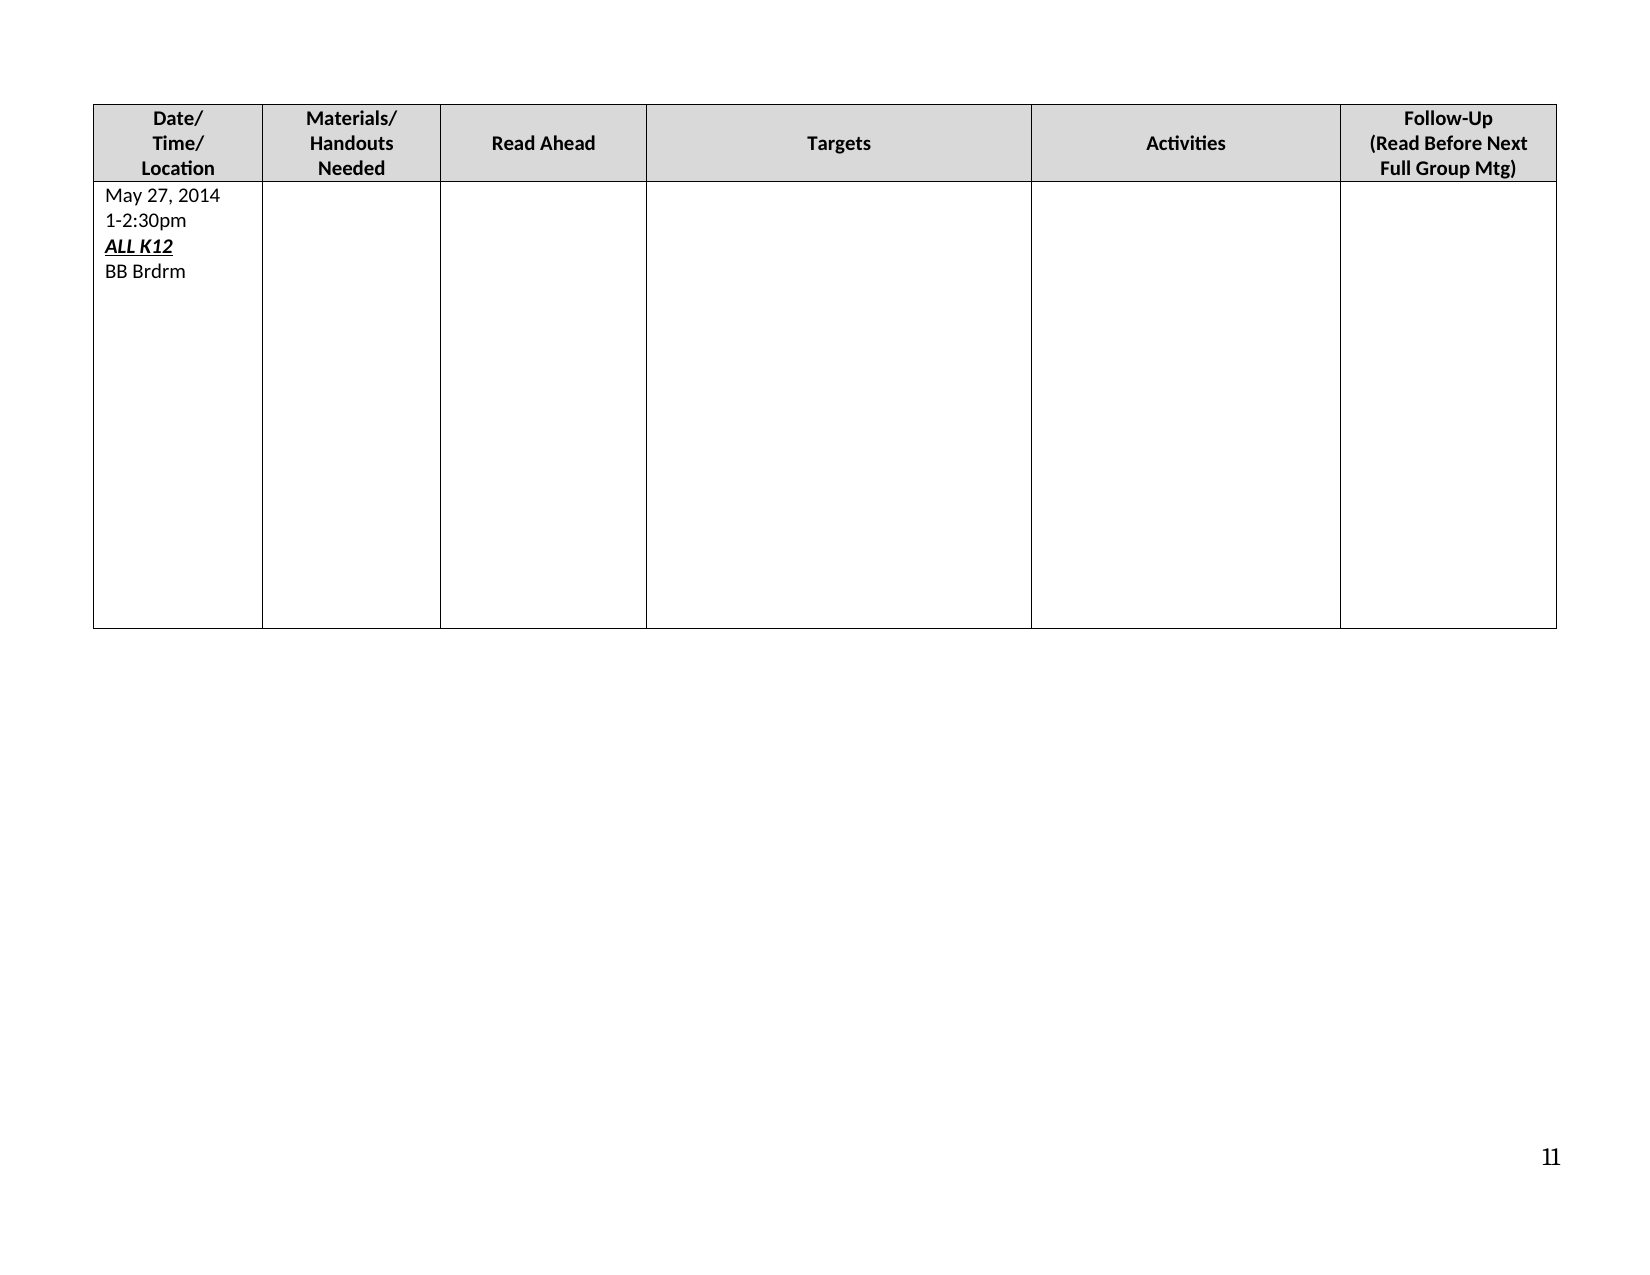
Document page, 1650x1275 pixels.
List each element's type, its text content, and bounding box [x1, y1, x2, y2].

table_header Follow-Up (Read Before Next Full Group Mtg) [1341, 105, 1556, 181]
table_header Activities [1032, 105, 1340, 181]
table_cell [1341, 182, 1556, 628]
table_header Targets [647, 105, 1031, 181]
table_cell [263, 182, 440, 628]
table_header Read Ahead [441, 105, 646, 181]
table_cell [647, 182, 1031, 628]
table_header Materials/ Handouts Needed [263, 105, 440, 181]
table_header Date/ Time/ Location [94, 105, 262, 181]
table_cell May 27, 2014 1-2:30pm ALL K12 BB Brdrm [94, 182, 262, 628]
table_cell [441, 182, 646, 628]
table_cell [1032, 182, 1340, 628]
